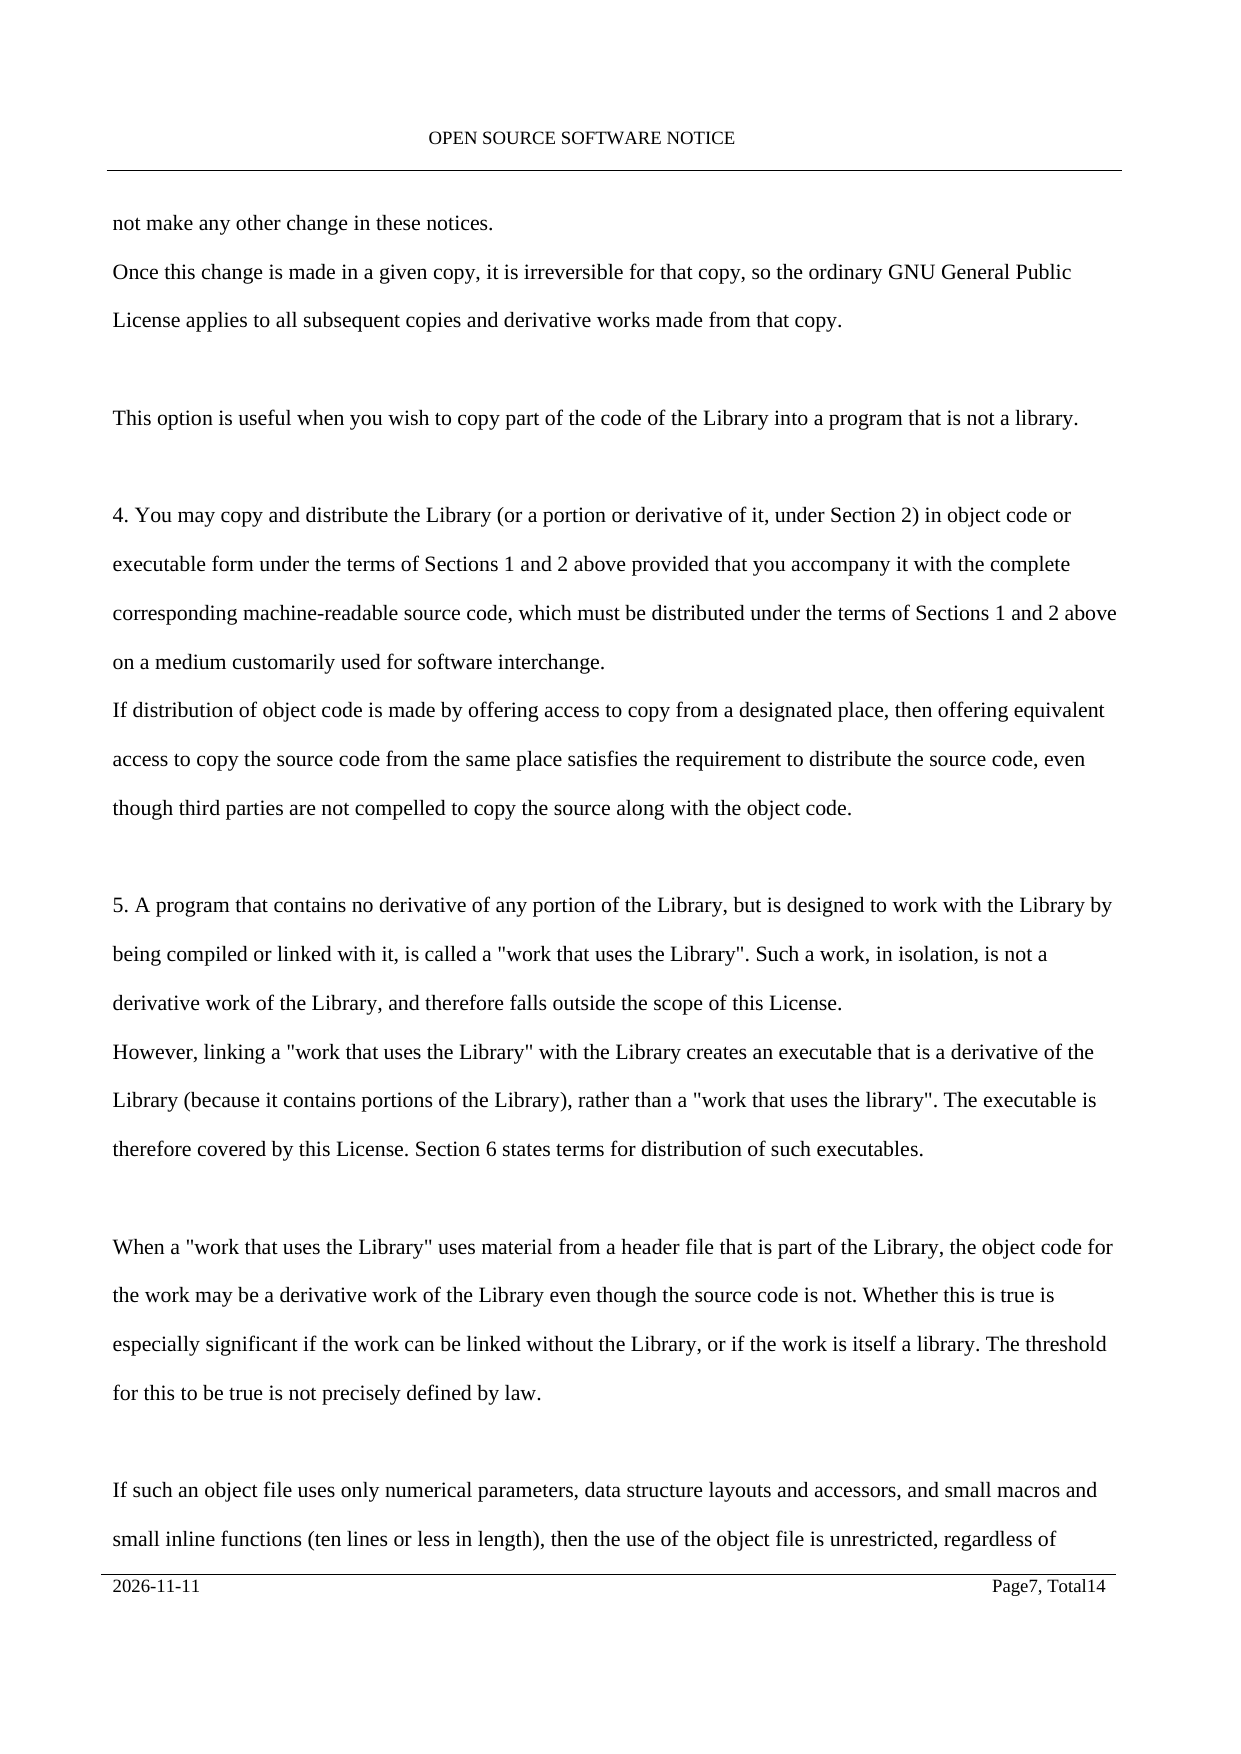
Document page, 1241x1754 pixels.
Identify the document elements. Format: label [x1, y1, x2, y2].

text [112, 206, 1128, 1555]
